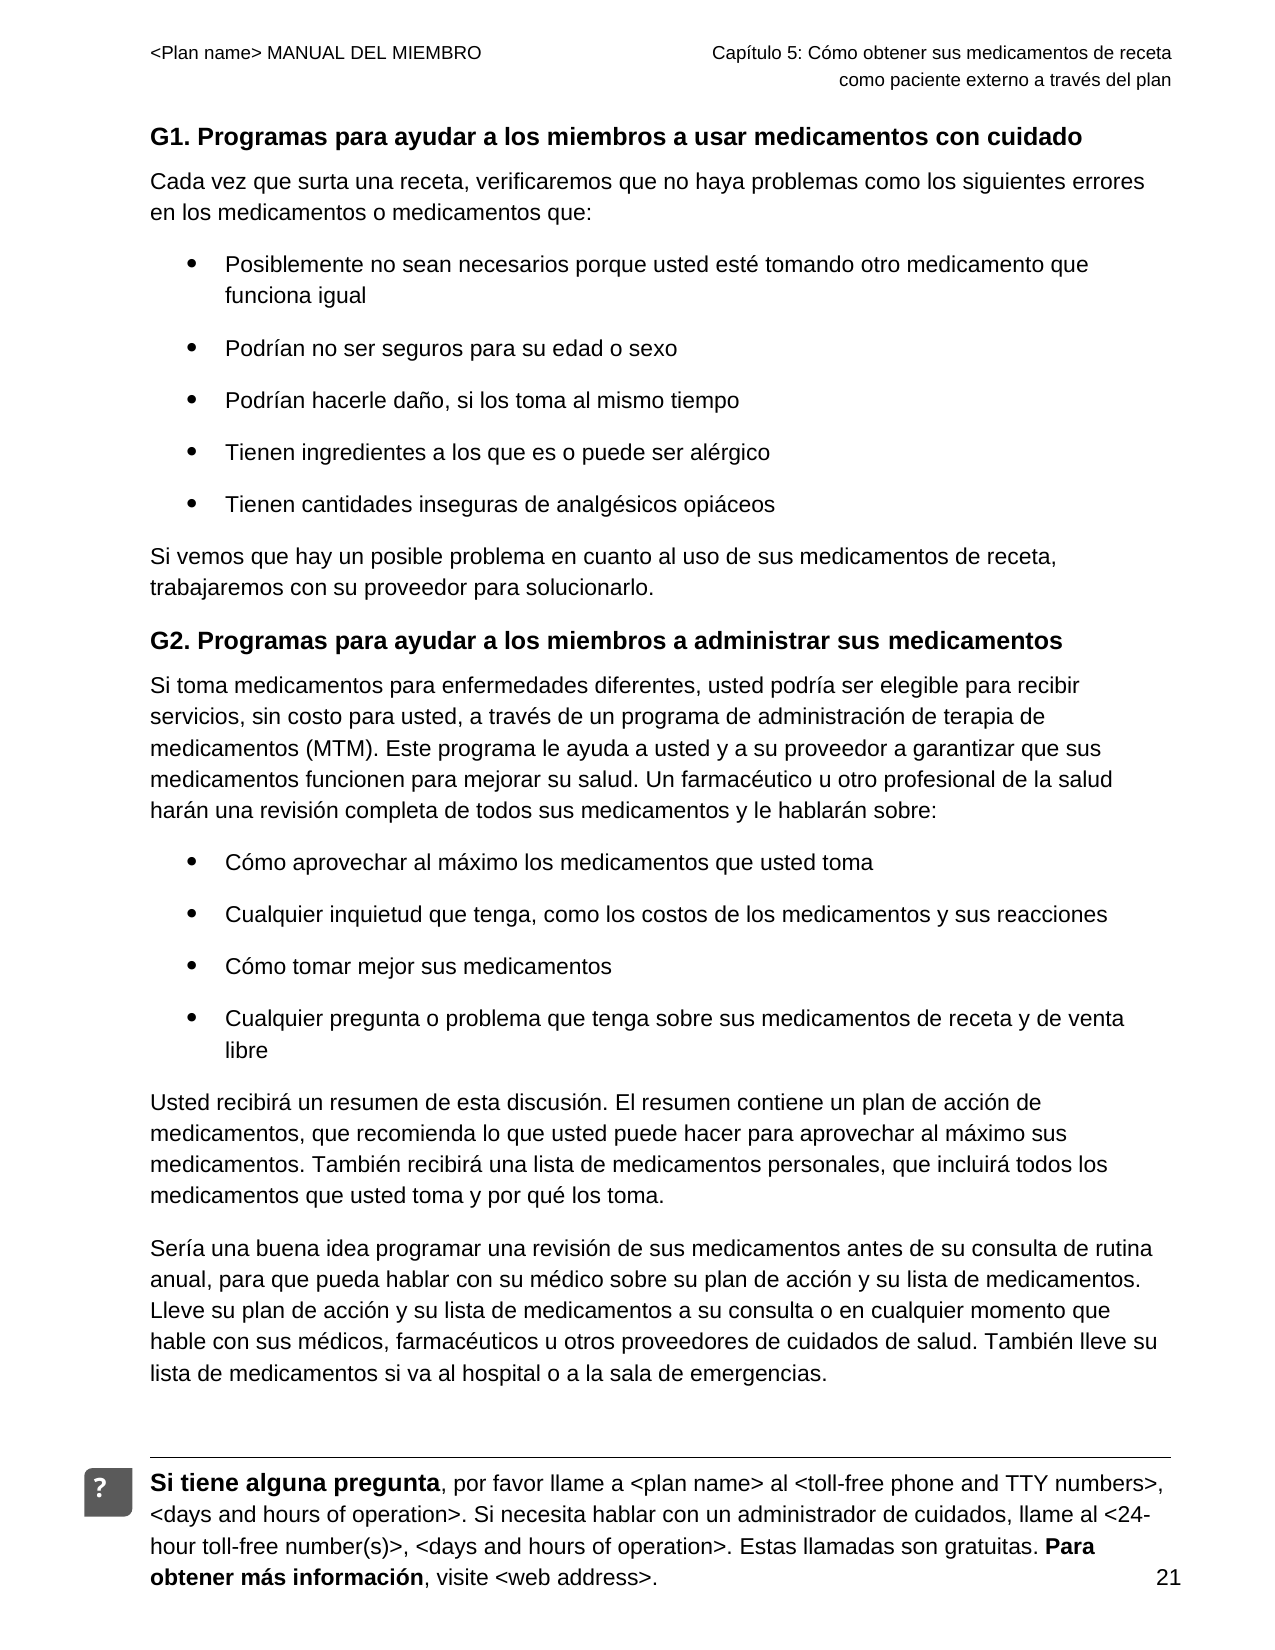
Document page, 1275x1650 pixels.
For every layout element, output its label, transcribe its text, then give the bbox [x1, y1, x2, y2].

text Si vemos que hay un posible problema en cuanto al uso de sus medicamentos de receta, trabajaremos con su proveedor para solucionarlo. [150, 539, 1171, 602]
text Podrían hacerle daño, si los toma al mismo tiempo [187, 383, 1171, 414]
text Cualquier pregunta o problema que tenga sobre sus medicamentos de receta y de venta libre [187, 1002, 1171, 1064]
text Cada vez que surta una receta, verificaremos que no haya problemas como los siguientes errores en los medicamentos o medicamentos que: [150, 164, 1171, 227]
text Usted recibirá un resumen de esta discusión. El resumen contiene un plan de acción de medicamentos, que recomienda lo que usted puede hacer para aprovechar al máximo sus medicamentos. También recibirá una lista de medicamentos personales, que incluirá todos los medicamentos que usted toma y por qué los toma. [150, 1085, 1171, 1210]
text Posiblemente no sean necesarios porque usted esté tomando otro medicamento que funciona igual [187, 248, 1171, 310]
text Tienen ingredientes a los que es o puede ser alérgico [187, 435, 1171, 466]
text Tienen cantidades inseguras de analgésicos opiáceos [187, 487, 1171, 518]
text Cómo tomar mejor sus medicamentos [187, 950, 1171, 981]
text Cualquier inquietud que tenga, como los costos de los medicamentos y sus reacciones [187, 898, 1171, 929]
text Cómo aprovechar al máximo los medicamentos que usted toma [187, 846, 1171, 877]
subtitle G1. Programas para ayudar a los miembros a usar medicamentos con cuidado [150, 118, 1096, 152]
subtitle G2. Programas para ayudar a los miembros a administrar sus medicamentos [150, 623, 1096, 656]
text Si toma medicamentos para enfermedades diferentes, usted podría ser elegible para recibir servicios, sin costo para usted, a través de un programa de administración de terapia de medicamentos (MTM). Este programa le ayuda a usted y a su proveedor a garantizar que sus medicamentos funcionen para mejorar su salud. Un farmacéutico u otro profesional de la salud harán una revisión completa de todos sus medicamentos y le hablarán sobre: [150, 668, 1171, 825]
text Sería una buena idea programar una revisión de sus medicamentos antes de su consulta de rutina anual, para que pueda hablar con su médico sobre su plan de acción y su lista de medicamentos. Lleve su plan de acción y su lista de medicamentos a su consulta o en cualquier momento que hable con sus médicos, farmacéuticos u otros proveedores de cuidados de salud. También lleve su lista de medicamentos si va al hospital o a la sala de emergencias. [150, 1231, 1171, 1387]
text Podrían no ser seguros para su edad o sexo [187, 331, 1171, 362]
